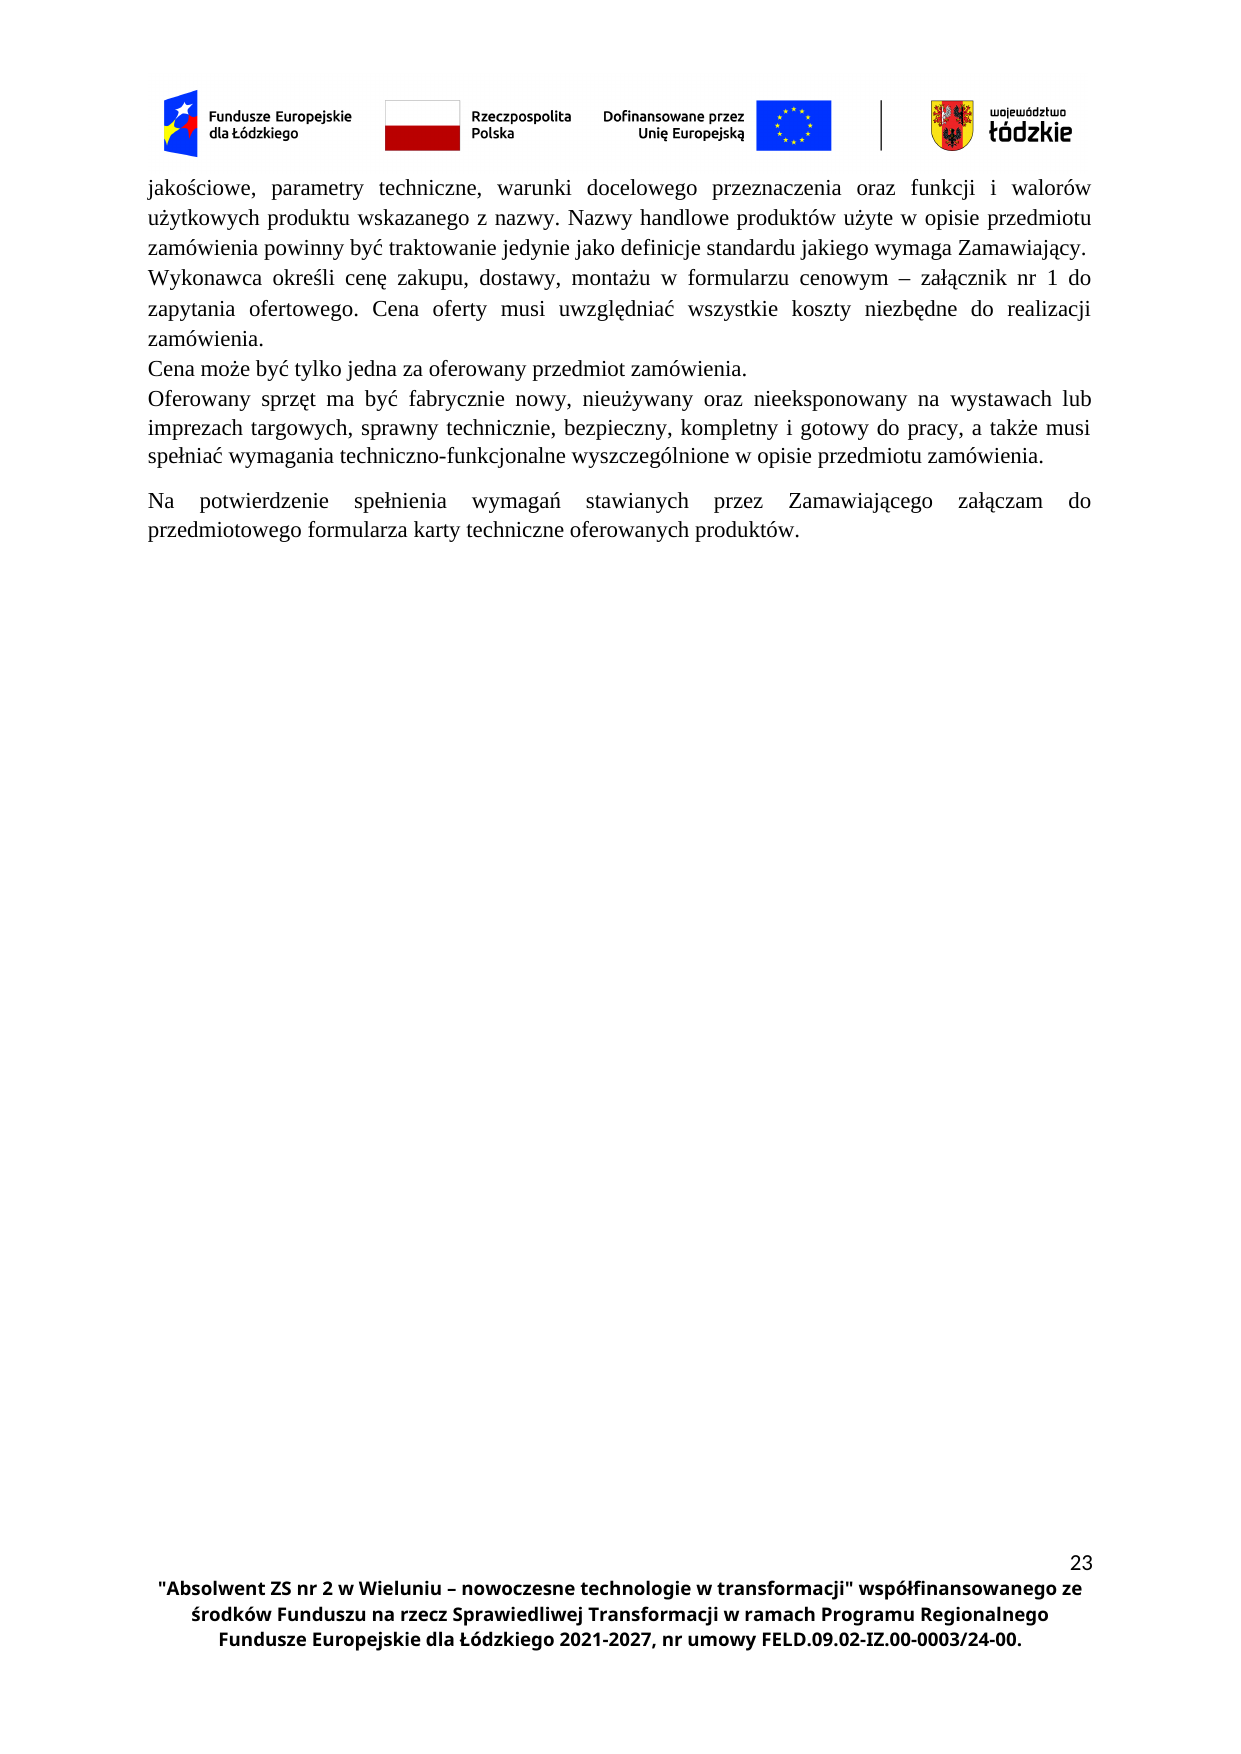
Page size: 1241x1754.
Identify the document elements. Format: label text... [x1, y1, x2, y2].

text Cena może być tylko jedna za oferowany przedmiot zamówienia. [148, 355, 1093, 381]
text Oferowany sprzęt ma być fabrycznie nowy, nieużywany oraz nieeksponowany na wystawach lub imprezach targowych, sprawny technicznie, bezpieczny, kompletny i gotowy do pracy, a także musi spełniać wymagania techniczno-funkcjonalne wyszczególnione w opisie przedmiotu zamówienia. [148, 385, 1093, 468]
text Na potwierdzenie spełnienia wymagań stawianych przez Zamawiającego załączam do przedmiotowego formularza karty techniczne oferowanych produktów. [148, 487, 1093, 542]
picture [147, 73, 1089, 174]
text Wykonawca określi cenę zakupu, dostawy, montażu w formularzu cenowym – załącznik nr 1 do zapytania ofertowego. Cena oferty musi uwzględniać wszystkie koszty niezbędne do realizacji zamówienia. [148, 264, 1093, 351]
